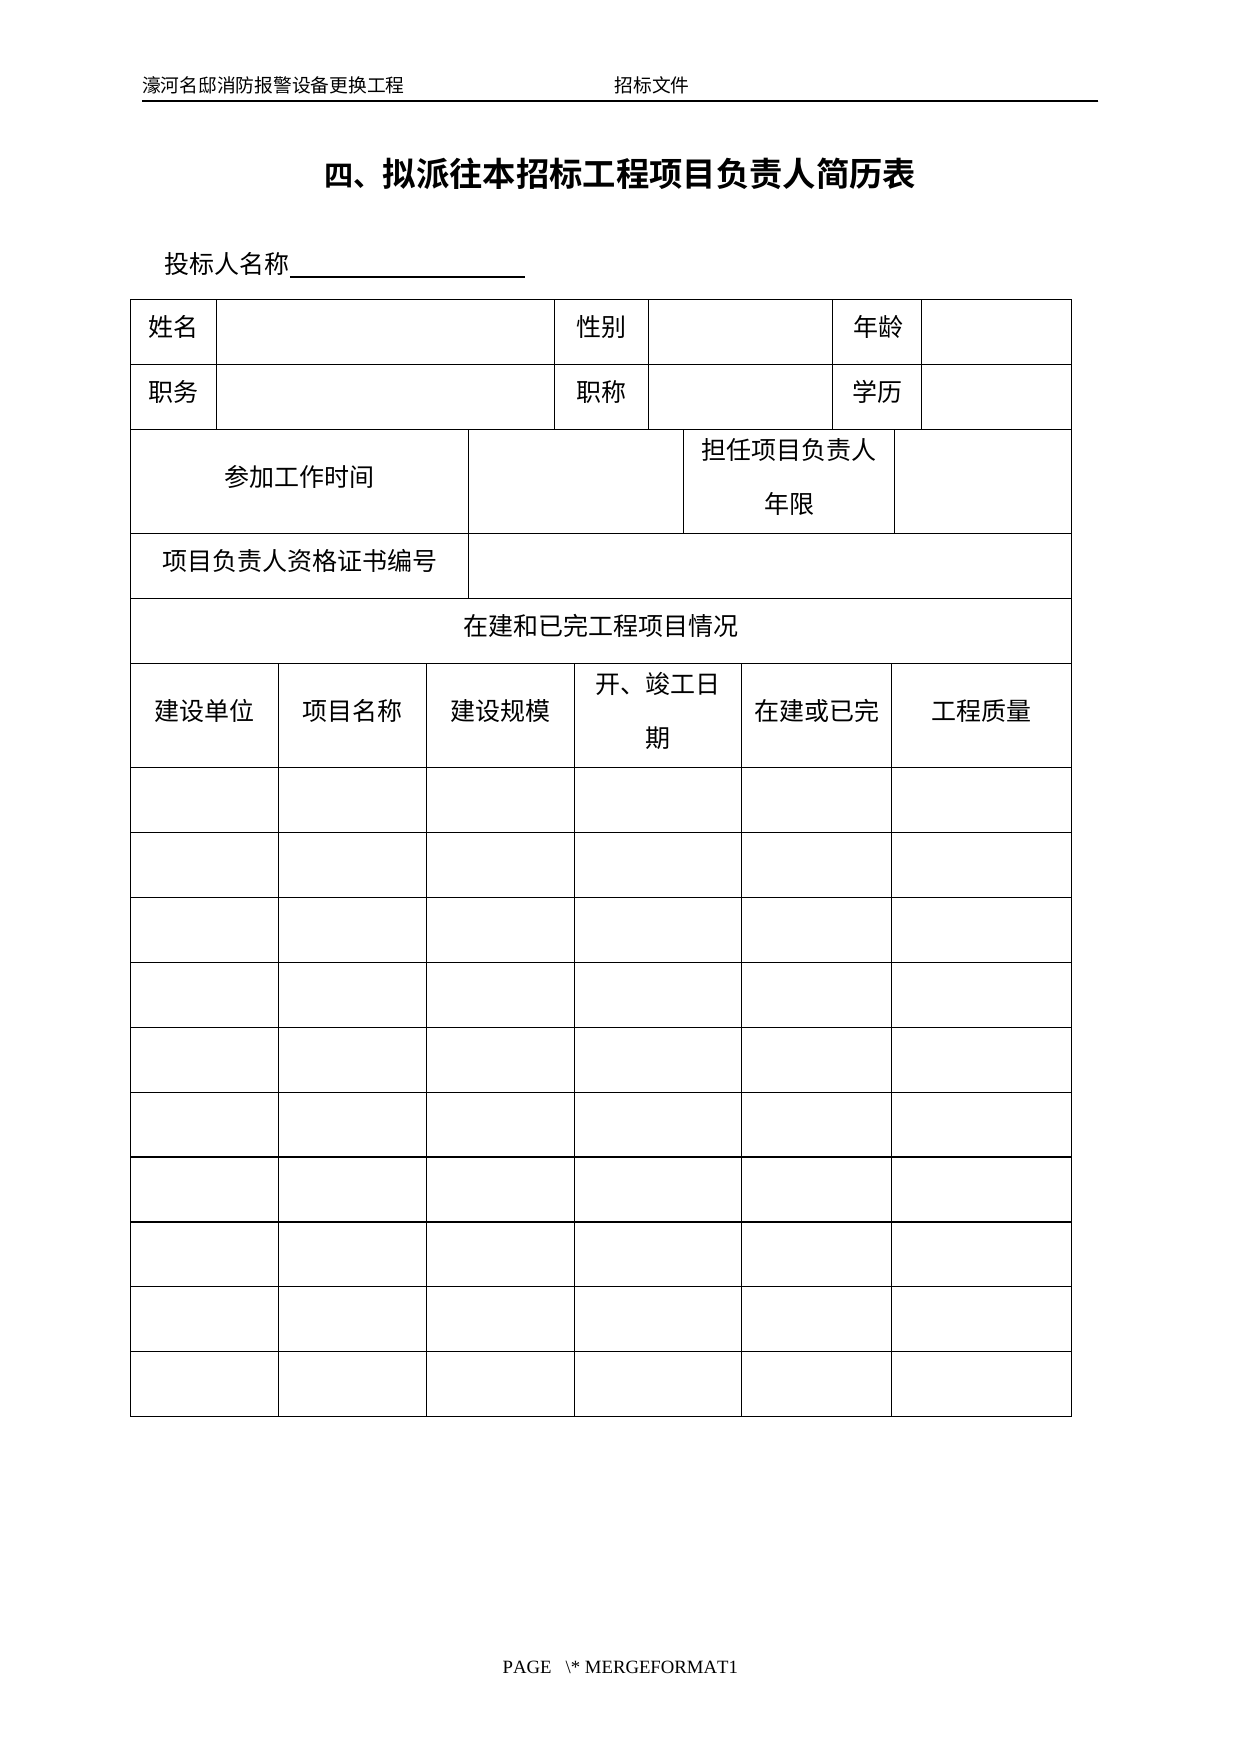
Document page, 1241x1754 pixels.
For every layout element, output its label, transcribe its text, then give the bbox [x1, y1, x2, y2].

table_cell [279, 1352, 426, 1416]
table_cell [427, 1352, 574, 1416]
table_cell [217, 365, 554, 429]
table_cell [131, 1352, 278, 1416]
table_header [217, 300, 554, 364]
table_cell [279, 833, 426, 897]
table_cell [131, 833, 278, 897]
table_cell [575, 898, 741, 962]
table_header 年龄 [833, 300, 921, 364]
table_cell [742, 768, 891, 832]
table_cell [575, 1093, 741, 1156]
table_cell [575, 833, 741, 897]
table_cell [427, 898, 574, 962]
table_cell [742, 833, 891, 897]
table_cell [892, 1028, 1071, 1092]
table_cell [279, 768, 426, 832]
table_cell [131, 1223, 278, 1286]
table_cell 建设单位 [131, 664, 278, 767]
table_cell [279, 963, 426, 1027]
table_cell [742, 1028, 891, 1092]
table_cell [742, 1352, 891, 1416]
table_cell 在建或已完 [742, 664, 891, 767]
table_cell [892, 963, 1071, 1027]
table_cell 项目名称 [279, 664, 426, 767]
table_cell [131, 963, 278, 1027]
text 投标人名称 [142, 245, 1098, 281]
table_cell [892, 1158, 1071, 1221]
table_cell [895, 430, 1071, 533]
table_cell [742, 1223, 891, 1286]
table_cell [575, 1028, 741, 1092]
table_cell [131, 1093, 278, 1156]
table_cell [469, 534, 1071, 598]
table_cell [279, 1287, 426, 1351]
table_cell [279, 1158, 426, 1221]
table_cell [427, 1223, 574, 1286]
table_cell [892, 1093, 1071, 1156]
table_cell 职务 [131, 365, 216, 429]
table_cell [427, 1028, 574, 1092]
table_cell [279, 1028, 426, 1092]
table_cell [427, 768, 574, 832]
table_cell 学历 [833, 365, 921, 429]
table_cell [742, 1287, 891, 1351]
table_cell [922, 365, 1071, 429]
table_cell [575, 768, 741, 832]
table_cell [892, 898, 1071, 962]
table_cell [427, 1287, 574, 1351]
table_cell [649, 365, 832, 429]
table_cell 职称 [555, 365, 648, 429]
table_cell [575, 1223, 741, 1286]
table_cell [742, 898, 891, 962]
table_cell [131, 898, 278, 962]
table_header 性别 [555, 300, 648, 364]
table_cell [892, 1352, 1071, 1416]
table_cell [131, 768, 278, 832]
table_cell 参加工作时间 [131, 430, 468, 533]
table_cell [131, 1287, 278, 1351]
table_cell 建设规模 [427, 664, 574, 767]
table_cell [427, 1093, 574, 1156]
table_cell [427, 833, 574, 897]
table_cell [427, 1158, 574, 1221]
table_cell [742, 1158, 891, 1221]
table_cell [742, 1093, 891, 1156]
table_cell [469, 430, 683, 533]
table_cell 开、竣工日期 [575, 664, 741, 767]
table_cell [279, 1093, 426, 1156]
table_header [922, 300, 1071, 364]
table_cell 项目负责人资格证书编号 [131, 534, 468, 598]
table_cell [575, 1287, 741, 1351]
table_cell [742, 963, 891, 1027]
table_cell [892, 1223, 1071, 1286]
text 四、拟派往本招标工程项目负责人简历表 [142, 148, 1098, 196]
table_cell [892, 833, 1071, 897]
table_cell [427, 963, 574, 1027]
table_cell [131, 1158, 278, 1221]
table_cell [279, 1223, 426, 1286]
table_cell [575, 963, 741, 1027]
table_cell [575, 1352, 741, 1416]
table_cell [892, 1287, 1071, 1351]
table_cell [575, 1158, 741, 1221]
table_header 姓名 [131, 300, 216, 364]
table_header [649, 300, 832, 364]
table_cell [279, 898, 426, 962]
table_cell 工程质量 [892, 664, 1071, 767]
table_cell 在建和已完工程项目情况 [131, 599, 1071, 663]
table_cell [892, 768, 1071, 832]
table_cell 担任项目负责人 年限 [684, 430, 894, 533]
table_cell [131, 1028, 278, 1092]
